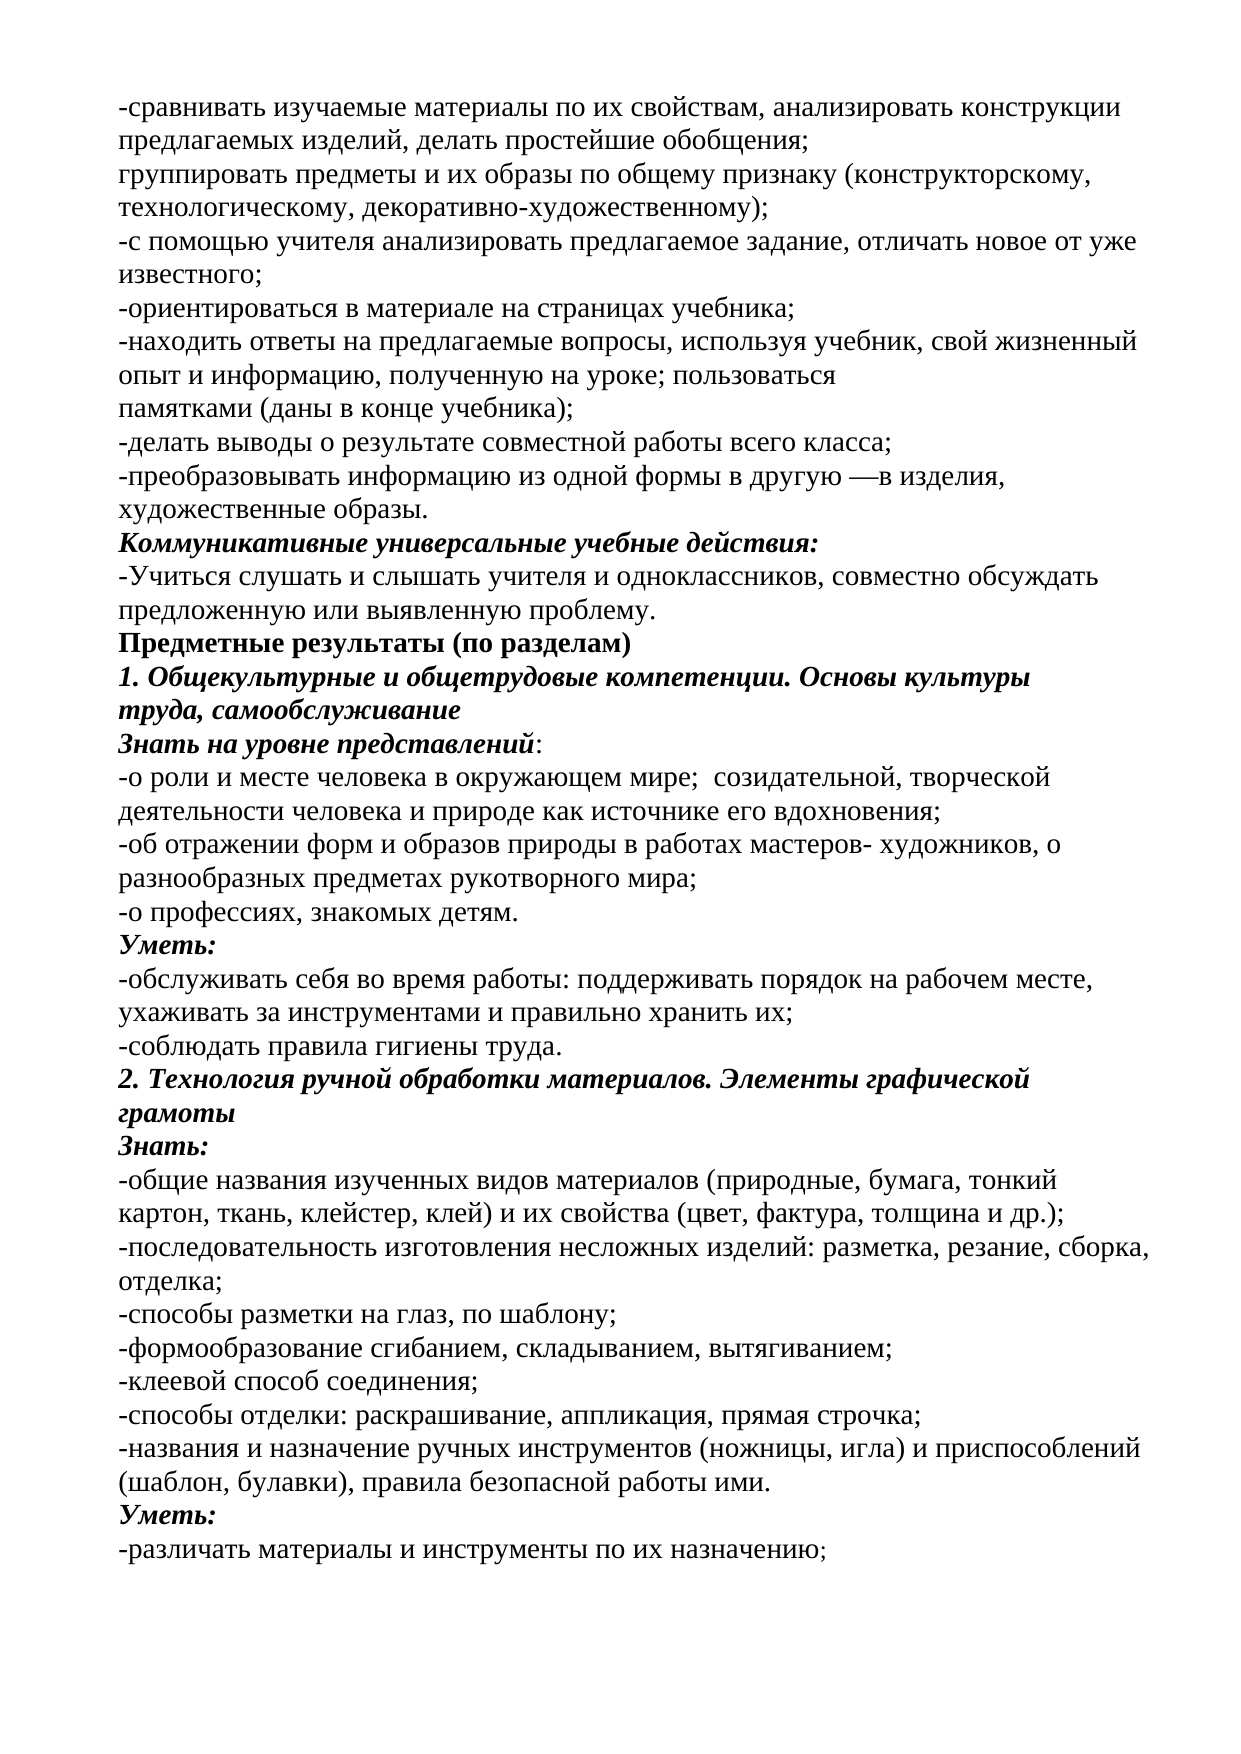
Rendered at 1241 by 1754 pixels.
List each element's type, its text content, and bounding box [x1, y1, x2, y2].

text -способы разметки на глаз, по шаблону; [118, 1296, 1152, 1330]
text Знать: [118, 1128, 1152, 1162]
text Предметные результаты (по разделам) [118, 625, 1152, 659]
text -обслуживать себя во время работы: поддерживать порядок на рабочем месте, ухаживать за инструментами и правильно хранить их; [118, 961, 1152, 1028]
text -способы отделки: раскрашивание, аппликация, прямая строчка; [118, 1397, 1152, 1430]
text -с помощью учителя анализировать предлагаемое задание, отличать новое от уже известного; [118, 223, 1152, 290]
text -преобразовывать информацию из одной формы в другую —в изделия, художественные образы. [118, 458, 1152, 525]
text -последовательность изготовления несложных изделий: разметка, резание, сборка, отделка; [118, 1229, 1152, 1296]
text Знать на уровне представлений: [118, 726, 1152, 759]
text -формообразование сгибанием, складыванием, вытягиванием; [118, 1330, 1152, 1363]
text -ориентироваться в материале на страницах учебника; [118, 290, 1152, 323]
text группировать предметы и их образы по общему признаку (конструкторскому, технологическому, декоративно-художественному); [118, 156, 1152, 223]
text -названия и назначение ручных инструментов (ножницы, игла) и приспособлений (шаблон, булавки), правила безопасной работы ими. [118, 1430, 1152, 1497]
text -Учиться слушать и слышать учителя и одноклассников, совместно обсуждать предложенную или выявленную проблему. [118, 558, 1152, 625]
text памятками (даны в конце учебника); [118, 391, 1152, 424]
text Уметь: [118, 1497, 1152, 1531]
text 1. Общекультурные и общетрудовые компетенции. Основы культуры труда, самообслуживание [118, 659, 1152, 726]
text -об отражении форм и образов природы в работах мастеров- художников, о разнообразных предметах рукотворного мира; [118, 827, 1152, 894]
text Коммуникативные универсальные учебные действия: [118, 525, 1152, 558]
text -общие названия изученных видов материалов (природные, бумага, тонкий картон, ткань, клейстер, клей) и их свойства (цвет, фактура, толщина и др.); [118, 1162, 1152, 1229]
text -клеевой способ соединения; [118, 1363, 1152, 1397]
text -о профессиях, знакомых детям. [118, 894, 1152, 927]
text -различать материалы и инструменты по их назначению; [118, 1531, 1152, 1564]
text 2. Технология ручной обработки материалов. Элементы графической грамоты [118, 1061, 1152, 1128]
text -о роли и месте человека в окружающем мире; созидательной, творческой деятельности человека и природе как источнике его вдохновения; [118, 759, 1152, 827]
text -делать выводы о результате совместной работы всего класса; [118, 424, 1152, 458]
text -находить ответы на предлагаемые вопросы, используя учебник, свой жизненный опыт и информацию, полученную на уроке; пользоваться [118, 323, 1152, 391]
text Уметь: [118, 927, 1152, 961]
text -соблюдать правила гигиены труда. [118, 1028, 1152, 1061]
text -сравнивать изучаемые материалы по их свойствам, анализировать конструкции предлагаемых изделий, делать простейшие обобщения; [118, 89, 1152, 156]
